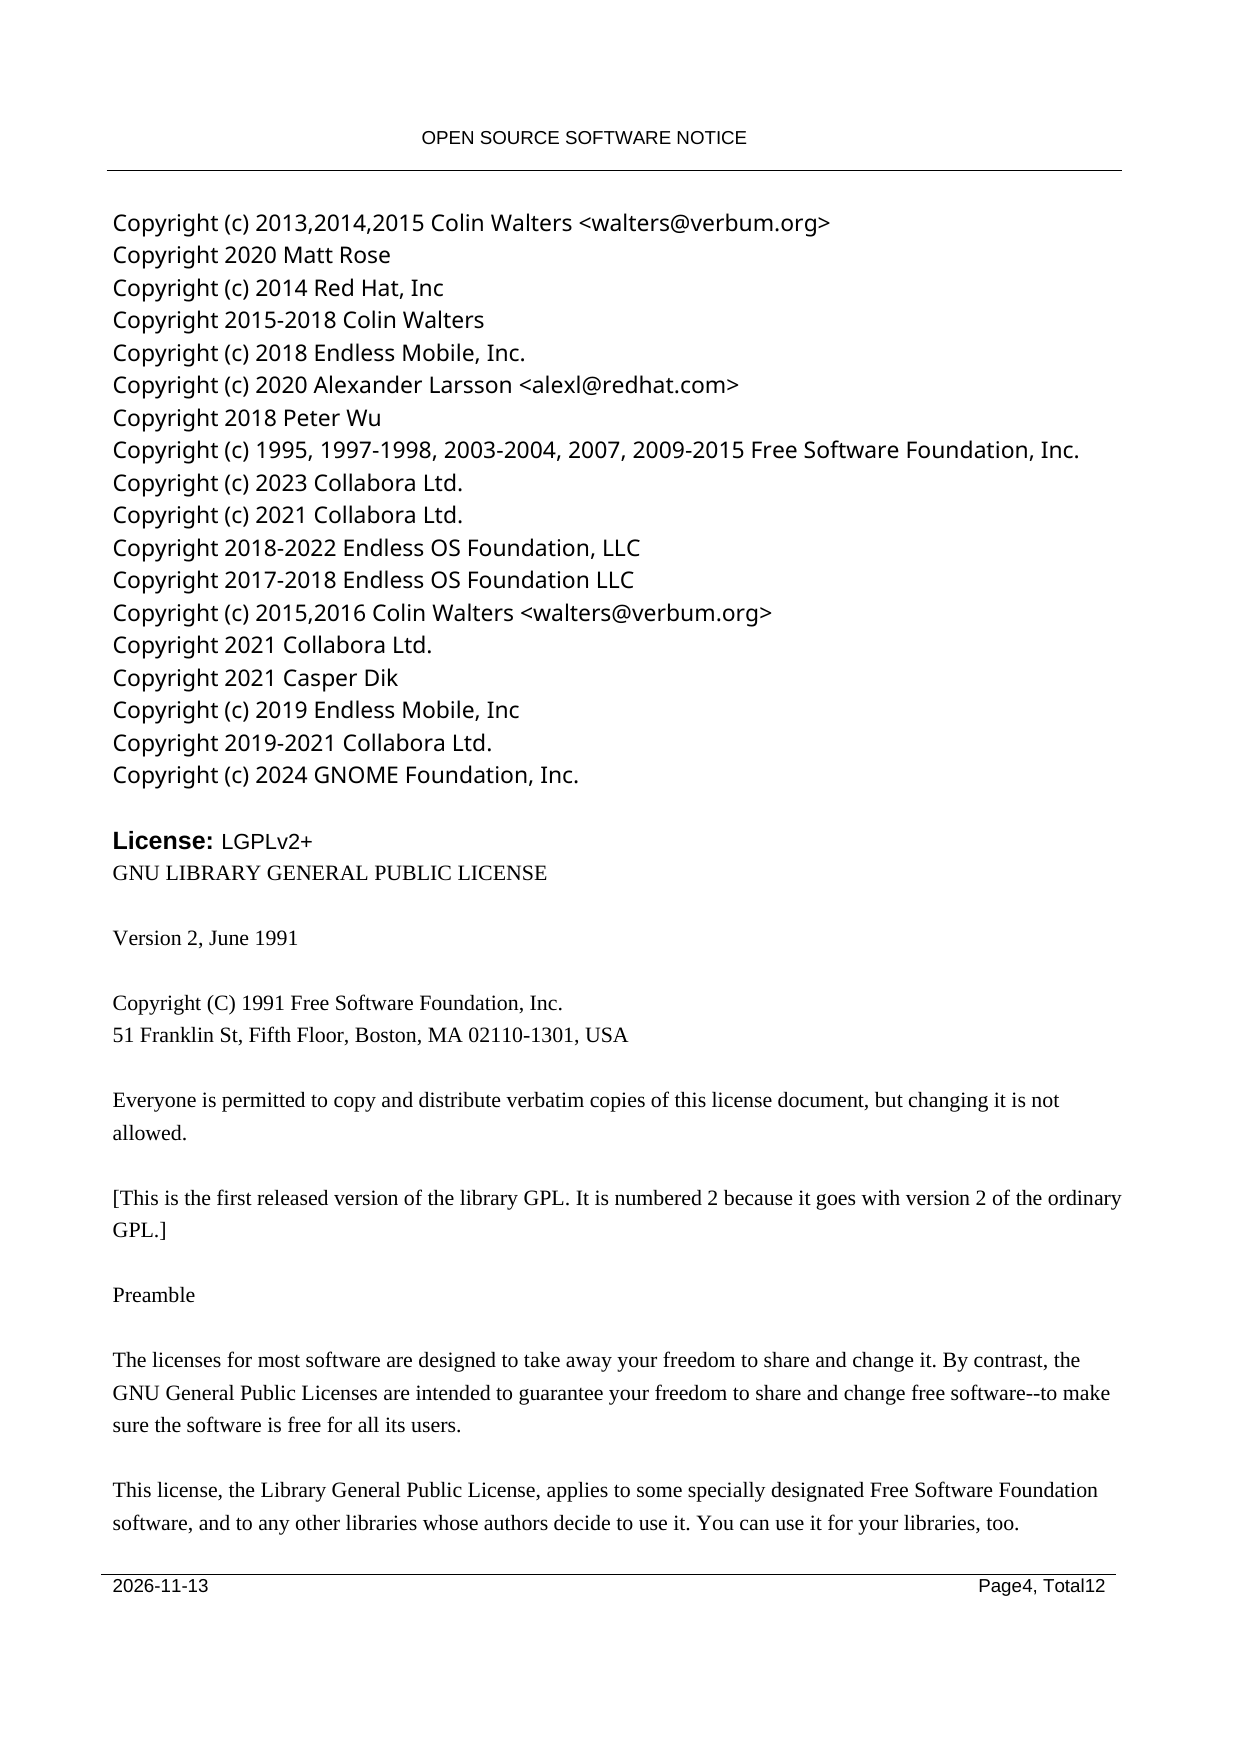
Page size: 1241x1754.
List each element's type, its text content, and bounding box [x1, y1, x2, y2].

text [112, 206, 1128, 824]
text License: LGPLv2+ [112, 824, 1128, 856]
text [112, 856, 1128, 1539]
